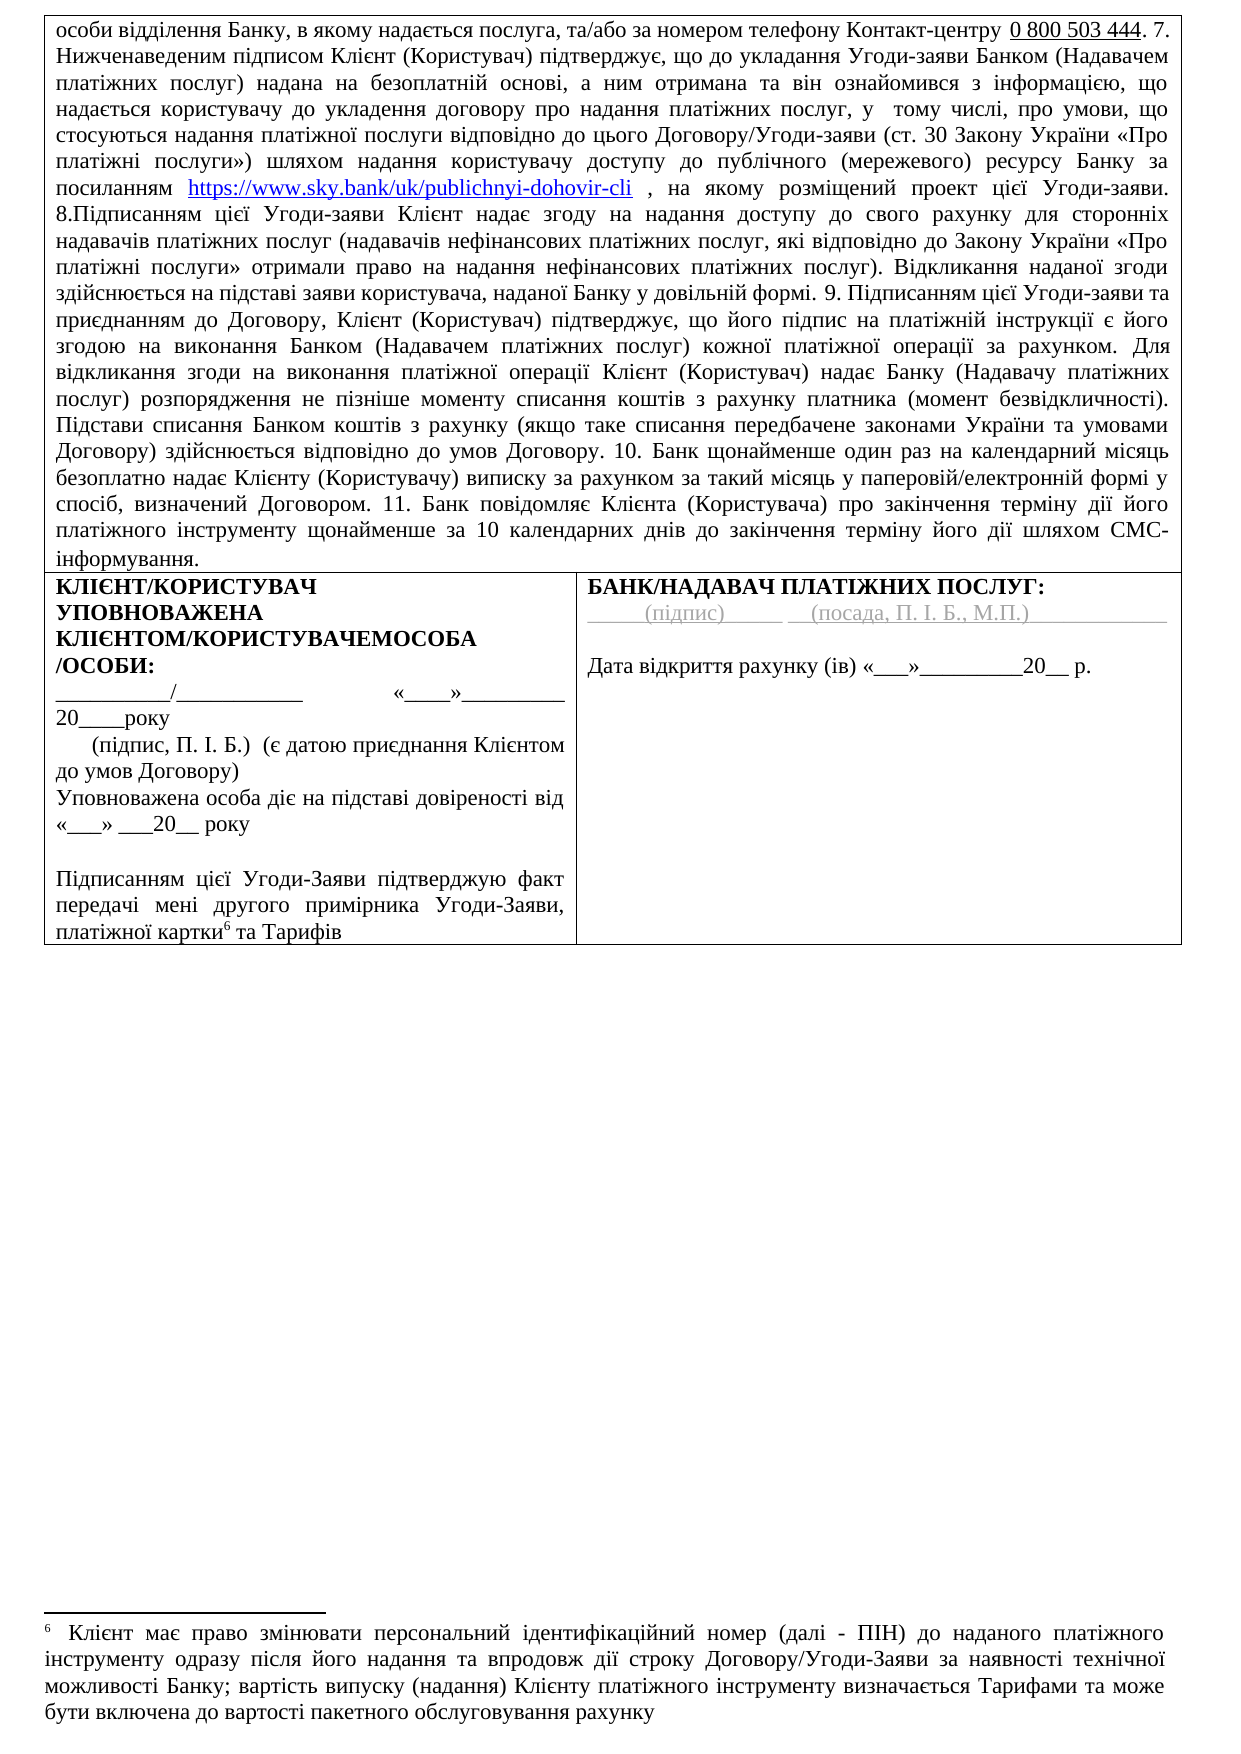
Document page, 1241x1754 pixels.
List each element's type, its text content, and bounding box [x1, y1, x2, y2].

table_cell БАНК/НАДАВАЧ ПЛАТІЖНИХ ПОСЛУГ: _____(підпис)_____ __(посада, П. І. Б., М.П.)____________ Дата відкриття рахунку (ів) «___»_________20__ р. [577, 573, 1181, 944]
table_cell КЛІЄНТ/КОРИСТУВАЧ УПОВНОВАЖЕНА КЛІЄНТОМ/КОРИСТУВАЧЕМОСОБА /ОСОБИ: __________/___________ «____»_________ 20____року (підпис, П. І. Б.) (є датою приєднання Клієнтом до умов Договору) Уповноважена особа діє на підставі довіреності від «___» ___20__ року Підписанням цієї Угоди-Заяви підтверджую факт передачі мені другого примірника Угоди-Заяви, платіжної картки та Тарифів [45, 573, 576, 944]
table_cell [45, 16, 1181, 572]
